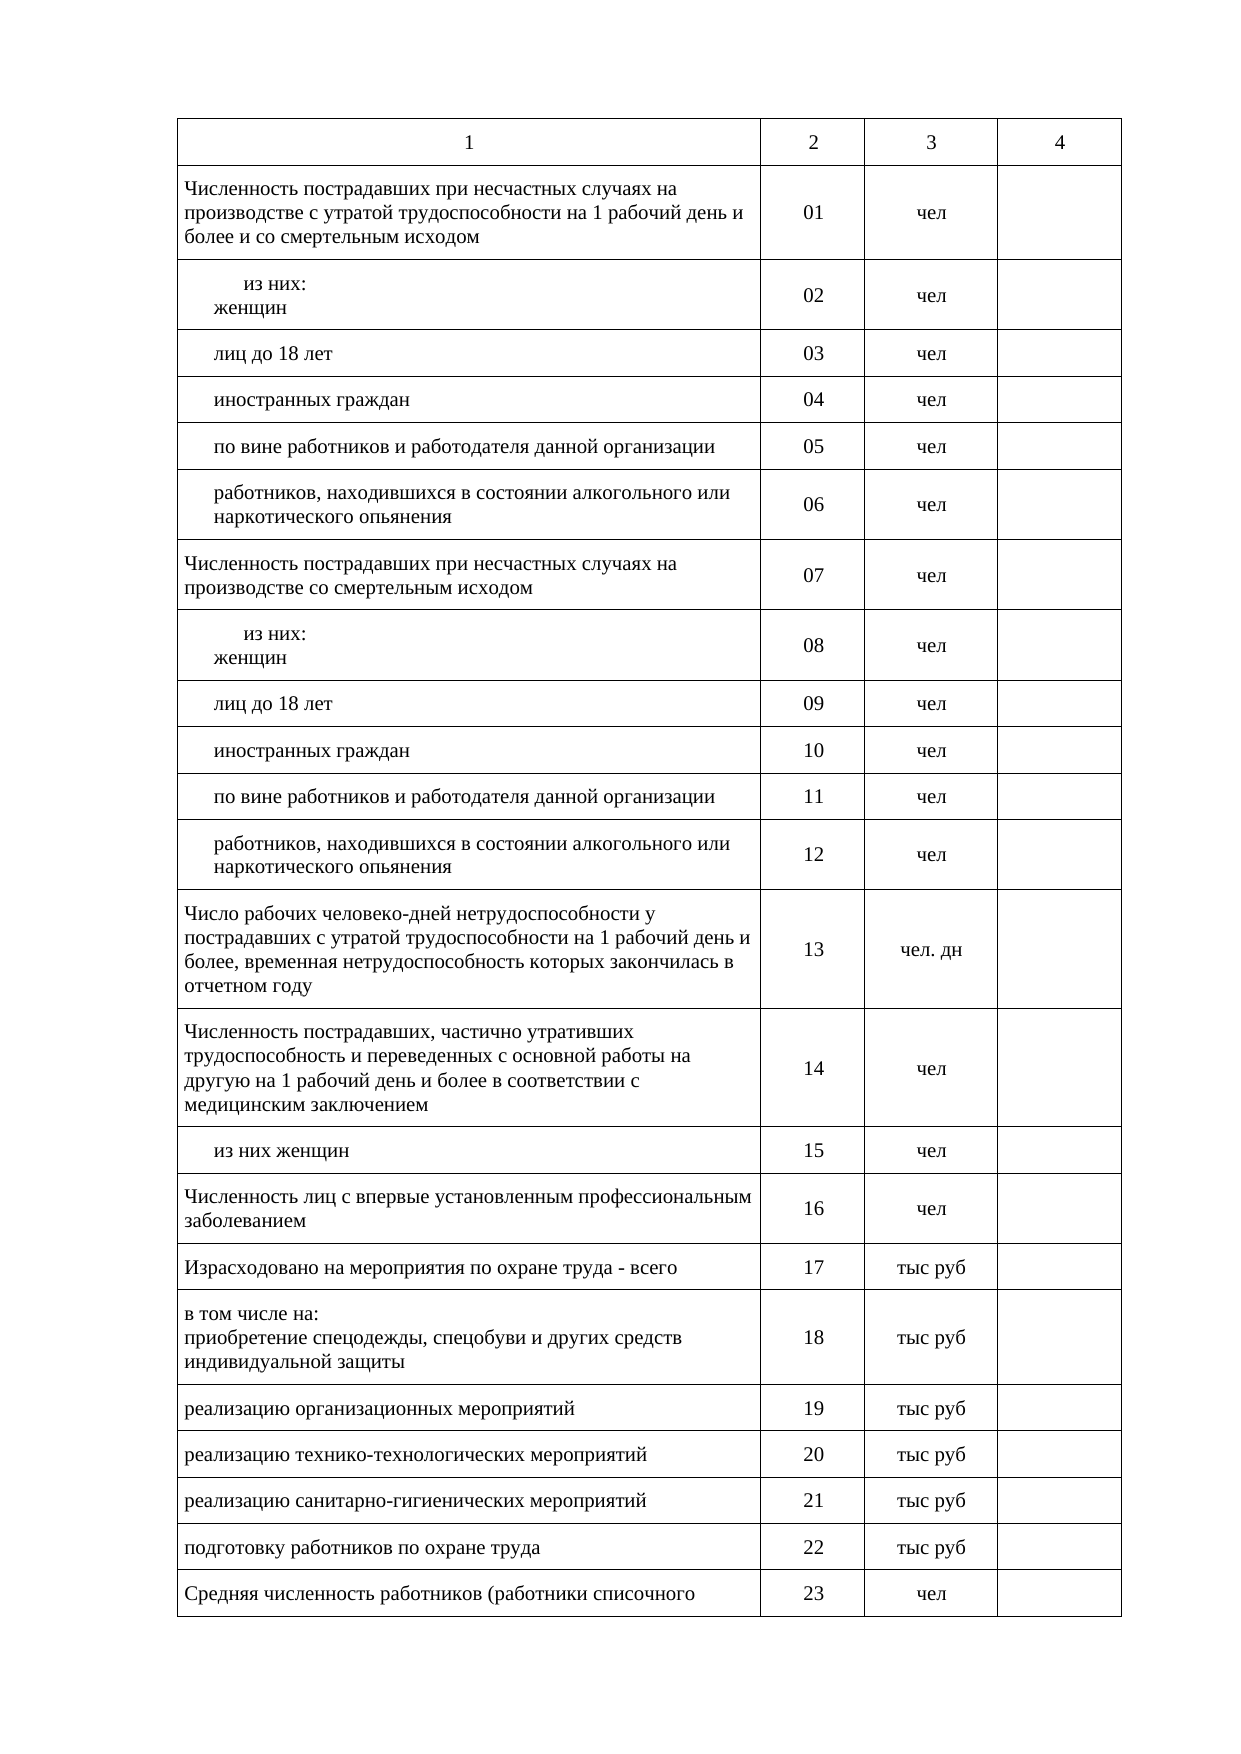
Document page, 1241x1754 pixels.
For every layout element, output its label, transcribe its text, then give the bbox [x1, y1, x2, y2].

table_cell из них: женщин [178, 610, 760, 680]
table_cell 13 [761, 890, 864, 1008]
table_cell [998, 1431, 1121, 1477]
table_cell Израсходовано на мероприятия по охране труда - всего [178, 1244, 760, 1289]
table_cell [998, 1478, 1121, 1523]
table_cell 08 [761, 610, 864, 680]
table_cell чел [865, 470, 997, 539]
table_cell [998, 1244, 1121, 1289]
table_cell 23 [761, 1570, 864, 1616]
table_cell [998, 166, 1121, 259]
table_cell 1 [178, 119, 760, 164]
table_cell 21 [761, 1478, 864, 1523]
table_cell чел [865, 610, 997, 680]
table_cell чел [865, 377, 997, 422]
table_cell тыс руб [865, 1524, 997, 1569]
table_cell Численность лиц с впервые установленным профессиональным заболеванием [178, 1174, 760, 1243]
table_cell [998, 423, 1121, 468]
table_cell чел [865, 166, 997, 259]
table_cell чел [865, 1127, 997, 1173]
table_cell [998, 1174, 1121, 1243]
table_cell [998, 1524, 1121, 1569]
table_cell 10 [761, 727, 864, 772]
table_cell 15 [761, 1127, 864, 1173]
table_cell [998, 377, 1121, 422]
table_cell тыс руб [865, 1244, 997, 1289]
table_cell [998, 610, 1121, 680]
table_cell 06 [761, 470, 864, 539]
table_cell чел [865, 330, 997, 376]
table_cell 14 [761, 1009, 864, 1126]
table_cell 16 [761, 1174, 864, 1243]
table_cell тыс руб [865, 1431, 997, 1477]
table_cell тыс руб [865, 1385, 997, 1430]
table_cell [178, 1570, 760, 1616]
table_cell из них: женщин [178, 260, 760, 329]
table_cell лиц до 18 лет [178, 330, 760, 376]
table_cell подготовку работников по охране труда [178, 1524, 760, 1569]
table_cell реализацию санитарно-гигиенических мероприятий [178, 1478, 760, 1523]
table_cell в том числе на: приобретение спецодежды, спецобуви и других средств индивидуальной защиты [178, 1290, 760, 1384]
table_cell Численность пострадавших при несчастных случаях на производстве со смертельным исходом [178, 540, 760, 609]
table_cell чел [865, 540, 997, 609]
table_cell чел [865, 820, 997, 889]
table_cell 04 [761, 377, 864, 422]
table_cell чел [865, 1174, 997, 1243]
table_cell реализацию технико-технологических мероприятий [178, 1431, 760, 1477]
table_cell 4 [998, 119, 1121, 164]
table_cell реализацию организационных мероприятий [178, 1385, 760, 1430]
table_cell по вине работников и работодателя данной организации [178, 774, 760, 819]
table_cell 19 [761, 1385, 864, 1430]
table_cell 17 [761, 1244, 864, 1289]
table_cell Число рабочих человеко-дней нетрудоспособности у пострадавших с утратой трудоспособности на 1 рабочий день и более, временная нетрудоспособность которых закончилась в отчетном году [178, 890, 760, 1008]
table_cell [998, 470, 1121, 539]
table_cell 09 [761, 681, 864, 726]
table_cell 18 [761, 1290, 864, 1384]
table_cell из них женщин [178, 1127, 760, 1173]
table_cell 3 [865, 119, 997, 164]
table_cell [998, 540, 1121, 609]
table_cell работников, находившихся в состоянии алкогольного или наркотического опьянения [178, 820, 760, 889]
table_cell [998, 1570, 1121, 1616]
table_cell чел [865, 423, 997, 468]
table_cell 05 [761, 423, 864, 468]
table_cell тыс руб [865, 1290, 997, 1384]
table_cell [998, 890, 1121, 1008]
table_cell Численность пострадавших при несчастных случаях на производстве с утратой трудоспособности на 1 рабочий день и более и со смертельным исходом [178, 166, 760, 259]
table_cell иностранных граждан [178, 727, 760, 772]
table_cell чел [865, 1570, 997, 1616]
table_cell [998, 1009, 1121, 1126]
table_cell иностранных граждан [178, 377, 760, 422]
table_cell чел [865, 681, 997, 726]
table_cell по вине работников и работодателя данной организации [178, 423, 760, 468]
table_cell [998, 681, 1121, 726]
table_cell 03 [761, 330, 864, 376]
table_cell 2 [761, 119, 864, 164]
table_cell [998, 330, 1121, 376]
table_cell чел [865, 260, 997, 329]
table_cell лиц до 18 лет [178, 681, 760, 726]
table_cell 02 [761, 260, 864, 329]
table_cell чел. дн [865, 890, 997, 1008]
table_cell Численность пострадавших, частично утративших трудоспособность и переведенных с основной работы на другую на 1 рабочий день и более в соответствии с медицинским заключением [178, 1009, 760, 1126]
table_cell 20 [761, 1431, 864, 1477]
table_cell [998, 727, 1121, 772]
table_cell [998, 820, 1121, 889]
table_cell чел [865, 1009, 997, 1126]
table_cell [998, 1385, 1121, 1430]
table_cell 07 [761, 540, 864, 609]
table_cell чел [865, 727, 997, 772]
table_cell 11 [761, 774, 864, 819]
table_cell работников, находившихся в состоянии алкогольного или наркотического опьянения [178, 470, 760, 539]
table_cell 01 [761, 166, 864, 259]
table_cell тыс руб [865, 1478, 997, 1523]
table_cell чел [865, 774, 997, 819]
table_cell 12 [761, 820, 864, 889]
table_cell [998, 1127, 1121, 1173]
table_cell [998, 774, 1121, 819]
table_cell [998, 1290, 1121, 1384]
table_cell [998, 260, 1121, 329]
table_cell 22 [761, 1524, 864, 1569]
